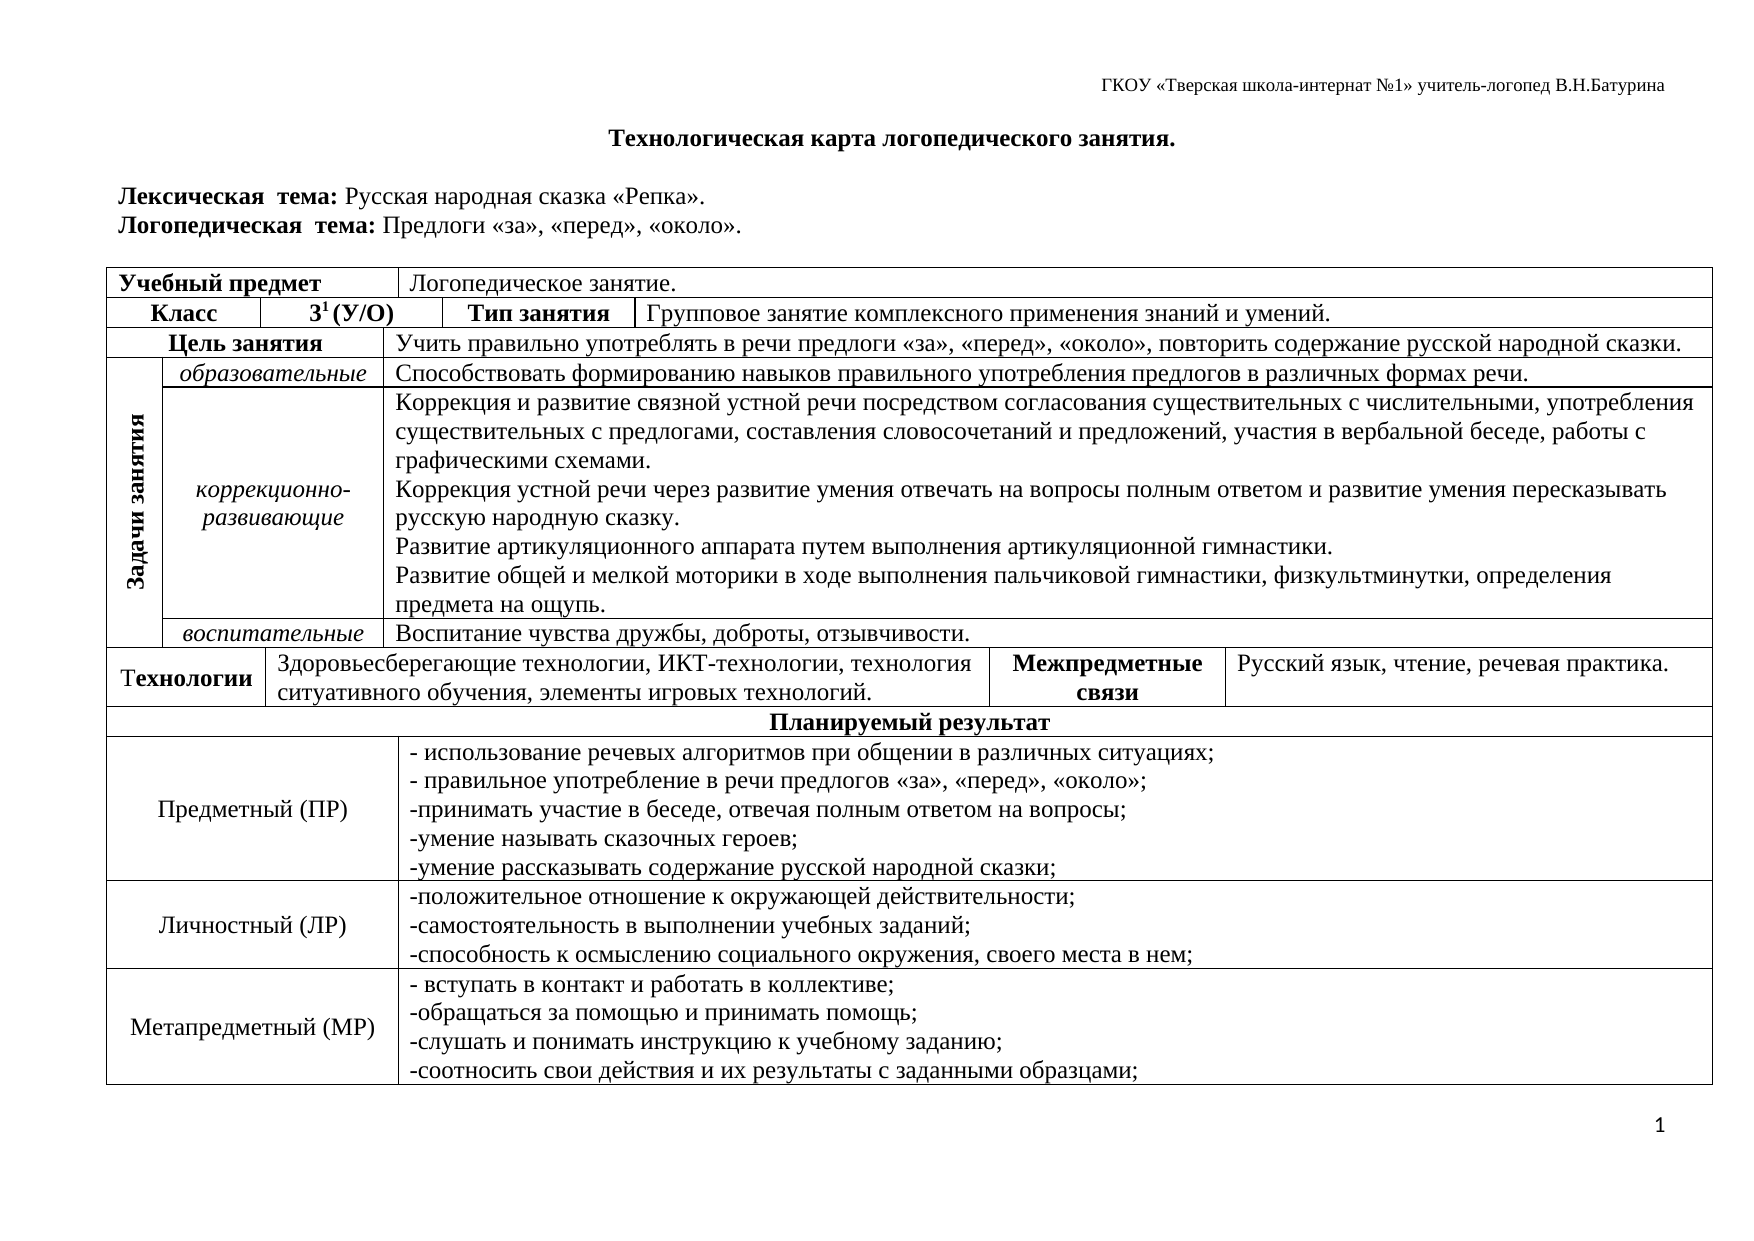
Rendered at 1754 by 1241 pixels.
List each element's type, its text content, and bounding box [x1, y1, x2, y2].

table_cell - использование речевых алгоритмов при общении в различных ситуациях; - правильное употребление в речи предлогов «за», «перед», «около»; -принимать участие в беседе, отвечая полным ответом на вопросы; -умение называть сказочных героев; -умение рассказывать содержание русской народной сказки; [399, 737, 1712, 880]
table_cell образовательные [163, 358, 383, 386]
table_cell Личностный (ЛР) [107, 881, 398, 968]
table_cell Технологии [107, 648, 265, 706]
table_cell Цель занятия [107, 328, 383, 357]
table_header Учебный предмет [107, 268, 398, 297]
table_cell Метапредметный (МР) [107, 969, 398, 1084]
table_cell Способствовать формированию навыков правильного употребления предлогов в различных формах речи. [384, 358, 1712, 386]
table_cell Русский язык, чтение, речевая практика. [1226, 648, 1712, 706]
table_header Логопедическое занятие. [399, 268, 1712, 297]
table_cell Учить правильно употреблять в речи предлоги «за», «перед», «около», повторить содержание русской народной сказки. [384, 328, 1712, 357]
table_cell Межпредметные связи [990, 648, 1225, 706]
table_cell - вступать в контакт и работать в коллективе; -обращаться за помощью и принимать помощь; -слушать и понимать инструкцию к учебному заданию; -соотносить свои действия и их результаты с заданными образцами; [399, 969, 1712, 1084]
table_cell Групповое занятие комплексного применения знаний и умений. [636, 298, 1712, 327]
table_cell Здоровьесберегающие технологии, ИКТ-технологии, технология ситуативного обучения, элементы игровых технологий. [266, 648, 989, 706]
table_cell Предметный (ПР) [107, 737, 398, 880]
table_cell Задачи занятия [107, 358, 162, 647]
text Лексическая тема: Русская народная сказка «Репка». [118, 181, 1665, 210]
text Технологическая карта логопедического занятия. [118, 123, 1665, 152]
table_cell 31 (У/О) [261, 298, 442, 327]
table_cell коррекционно-развивающие [163, 388, 383, 617]
table_cell Коррекция и развитие связной устной речи посредством согласования существительных с числительными, употребления существительных с предлогами, составления словосочетаний и предложений, участия в вербальной беседе, работы с графическими схемами. Коррекция устной речи через развитие умения отвечать на вопросы полным ответом и развитие умения пересказывать русскую народную сказку. Развитие артикуляционного аппарата путем выполнения артикуляционной гимнастики. Развитие общей и мелкой моторики в ходе выполнения пальчиковой гимнастики, физкультминутки, определения предмета на ощупь. [384, 388, 1712, 617]
table_cell Тип занятия [443, 298, 634, 327]
table_cell Класс [107, 298, 260, 327]
table_cell воспитательные [163, 619, 383, 647]
table_cell -положительное отношение к окружающей действительности; -самостоятельность в выполнении учебных заданий; -способность к осмыслению социального окружения, своего места в нем; [399, 881, 1712, 968]
table_cell Планируемый результат [107, 707, 1712, 736]
table_cell Воспитание чувства дружбы, доброты, отзывчивости. [384, 619, 1712, 647]
text Логопедическая тема: Предлоги «за», «перед», «около». [118, 210, 1665, 238]
